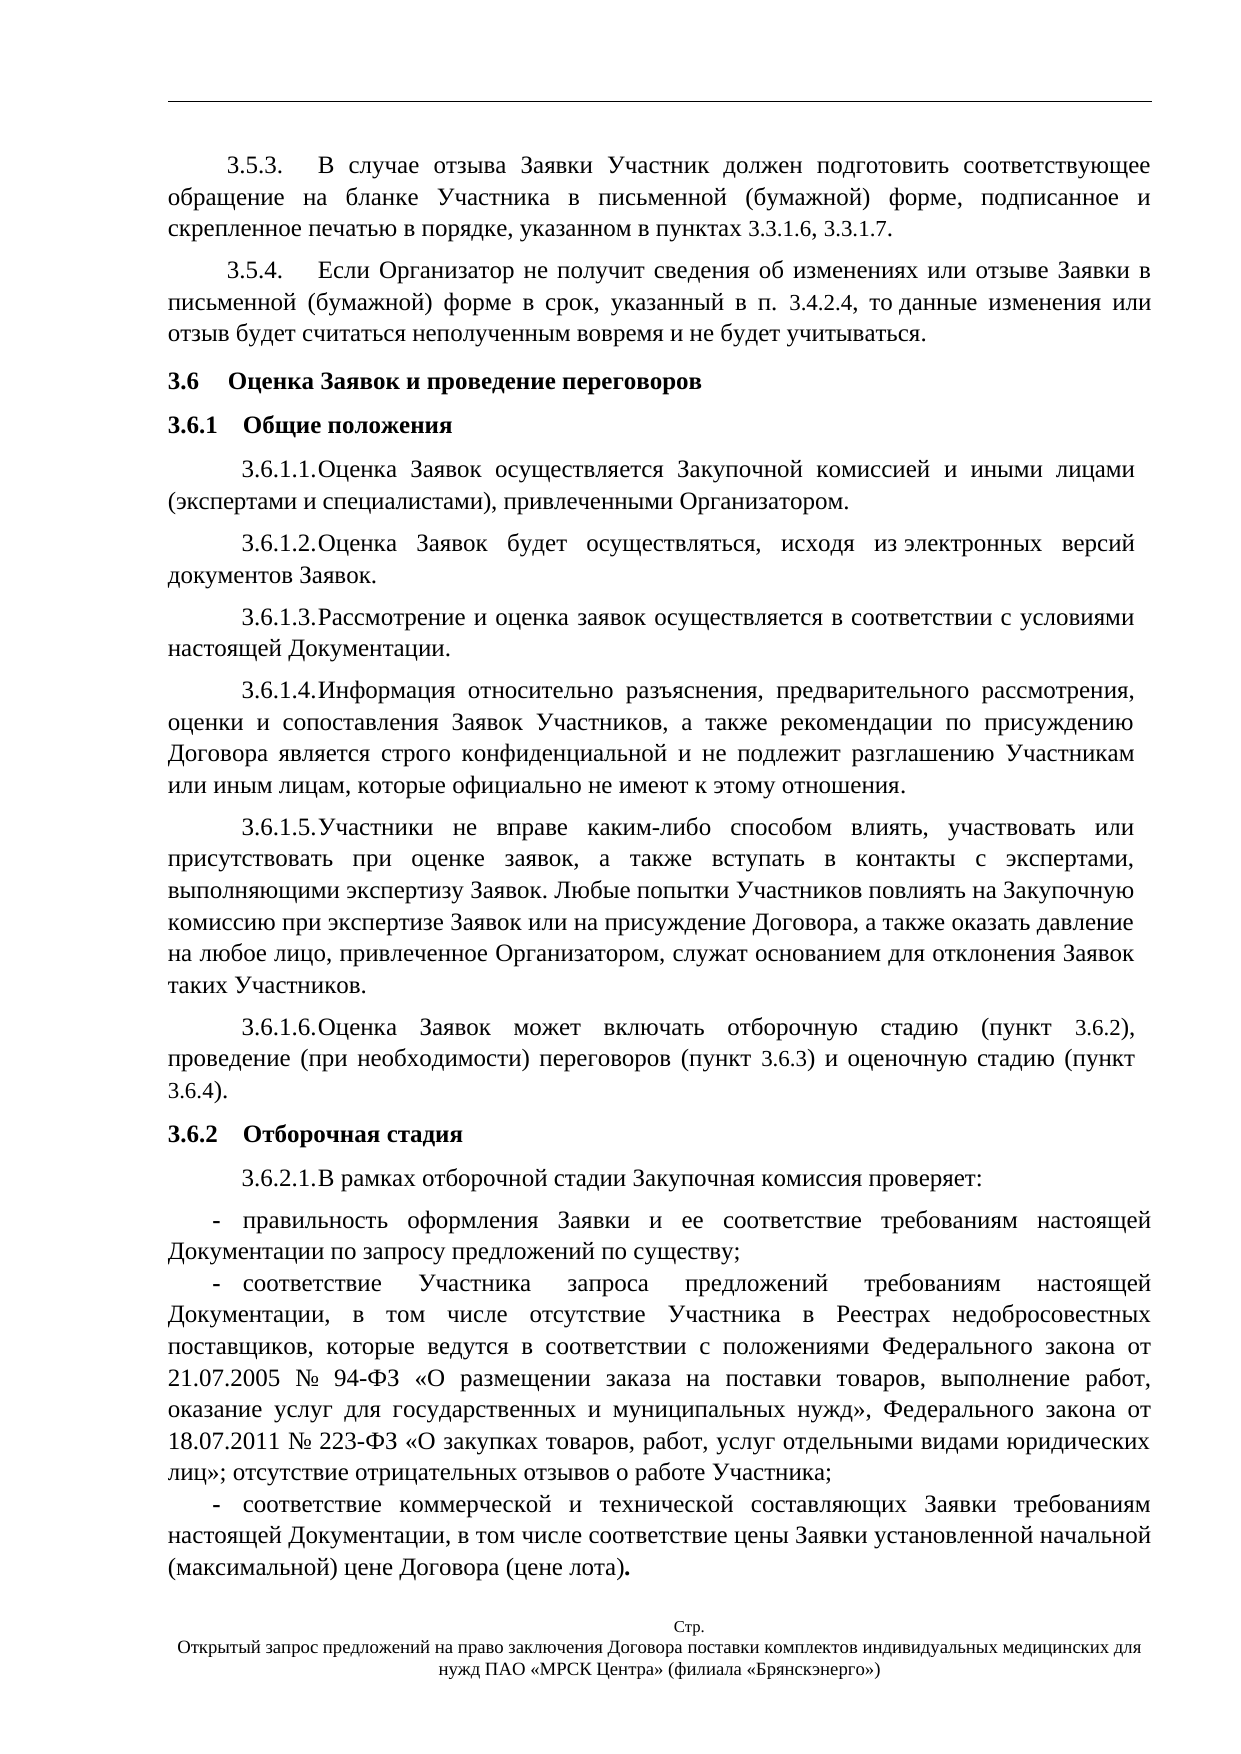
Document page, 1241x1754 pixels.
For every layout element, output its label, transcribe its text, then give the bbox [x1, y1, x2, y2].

list Рассмотрение и оценка заявок осуществляется в соответствии с условиями настоящей Документации. [168, 602, 1135, 662]
subtitle Общие положения [168, 411, 1152, 439]
list Если Организатор не получит сведения об изменениях или отзыве Заявки в письменной (бумажной) форме в срок, указанный в п. 3.4.2.4, то данные изменения или отзыв будет считаться неполученным вовремя и не будет учитываться. [168, 255, 1152, 347]
subtitle Оценка Заявок и проведение переговоров [168, 366, 1152, 395]
subtitle Отборочная стадия [168, 1119, 1152, 1148]
list соответствие коммерческой и технической составляющих Заявки требованиям настоящей Документации, в том числе соответствие цены Заявки установленной начальной (максимальной) цене Договора (цене лота). [168, 1489, 1152, 1581]
list Оценка Заявок осуществляется Закупочной комиссией и иными лицами (экспертами и специалистами), привлеченными Организатором. [168, 454, 1135, 515]
list Оценка Заявок будет осуществляться, исходя из электронных версий документов Заявок. [168, 528, 1135, 588]
list правильность оформления Заявки и ее соответствие требованиям настоящей Документации по запросу предложений по существу; [168, 1205, 1152, 1265]
list В рамках отборочной стадии Закупочная комиссия проверяет: [168, 1163, 1135, 1192]
list Информация относительно разъяснения, предварительного рассмотрения, оценки и сопоставления Заявок Участников, а также рекомендации по присуждению Договора является строго конфиденциальной и не подлежит разглашению Участникам или иным лицам, которые официально не имеют к этому отношения. [168, 675, 1135, 799]
list соответствие Участника запроса предложений требованиям настоящей Документации, в том числе отсутствие Участника в Реестрах недобросовестных поставщиков, которые ведутся в соответствии с положениями Федерального закона от 21.07.2005 № 94-ФЗ «О размещении заказа на поставки товаров, выполнение работ, оказание услуг для государственных и муниципальных нужд», Федерального закона от 18.07.2011 № 223-ФЗ «О закупках товаров, работ, услуг отдельными видами юридических лиц»; отсутствие отрицательных отзывов о работе Участника; [168, 1268, 1152, 1486]
list Участники не вправе каким-либо способом влиять, участвовать или присутствовать при оценке заявок, а также вступать в контакты с экспертами, выполняющими экспертизу Заявок. Любые попытки Участников повлиять на Закупочную комиссию при экспертизе Заявок или на присуждение Договора, а также оказать давление на любое лицо, привлеченное Организатором, служат основанием для отклонения Заявок таких Участников. [168, 812, 1135, 998]
list В случае отзыва Заявки Участник должен подготовить соответствующее обращение на бланке Участника в письменной (бумажной) форме, подписанное и скрепленное печатью в порядке, указанном в пунктах 3.3.1.6, 3.3.1.7. [168, 150, 1152, 242]
list Оценка Заявок может включать отборочную стадию (пункт 3.6.2), проведение (при необходимости) переговоров (пункт 3.6.3) и оценочную стадию (пункт 3.6.4). [168, 1012, 1135, 1103]
